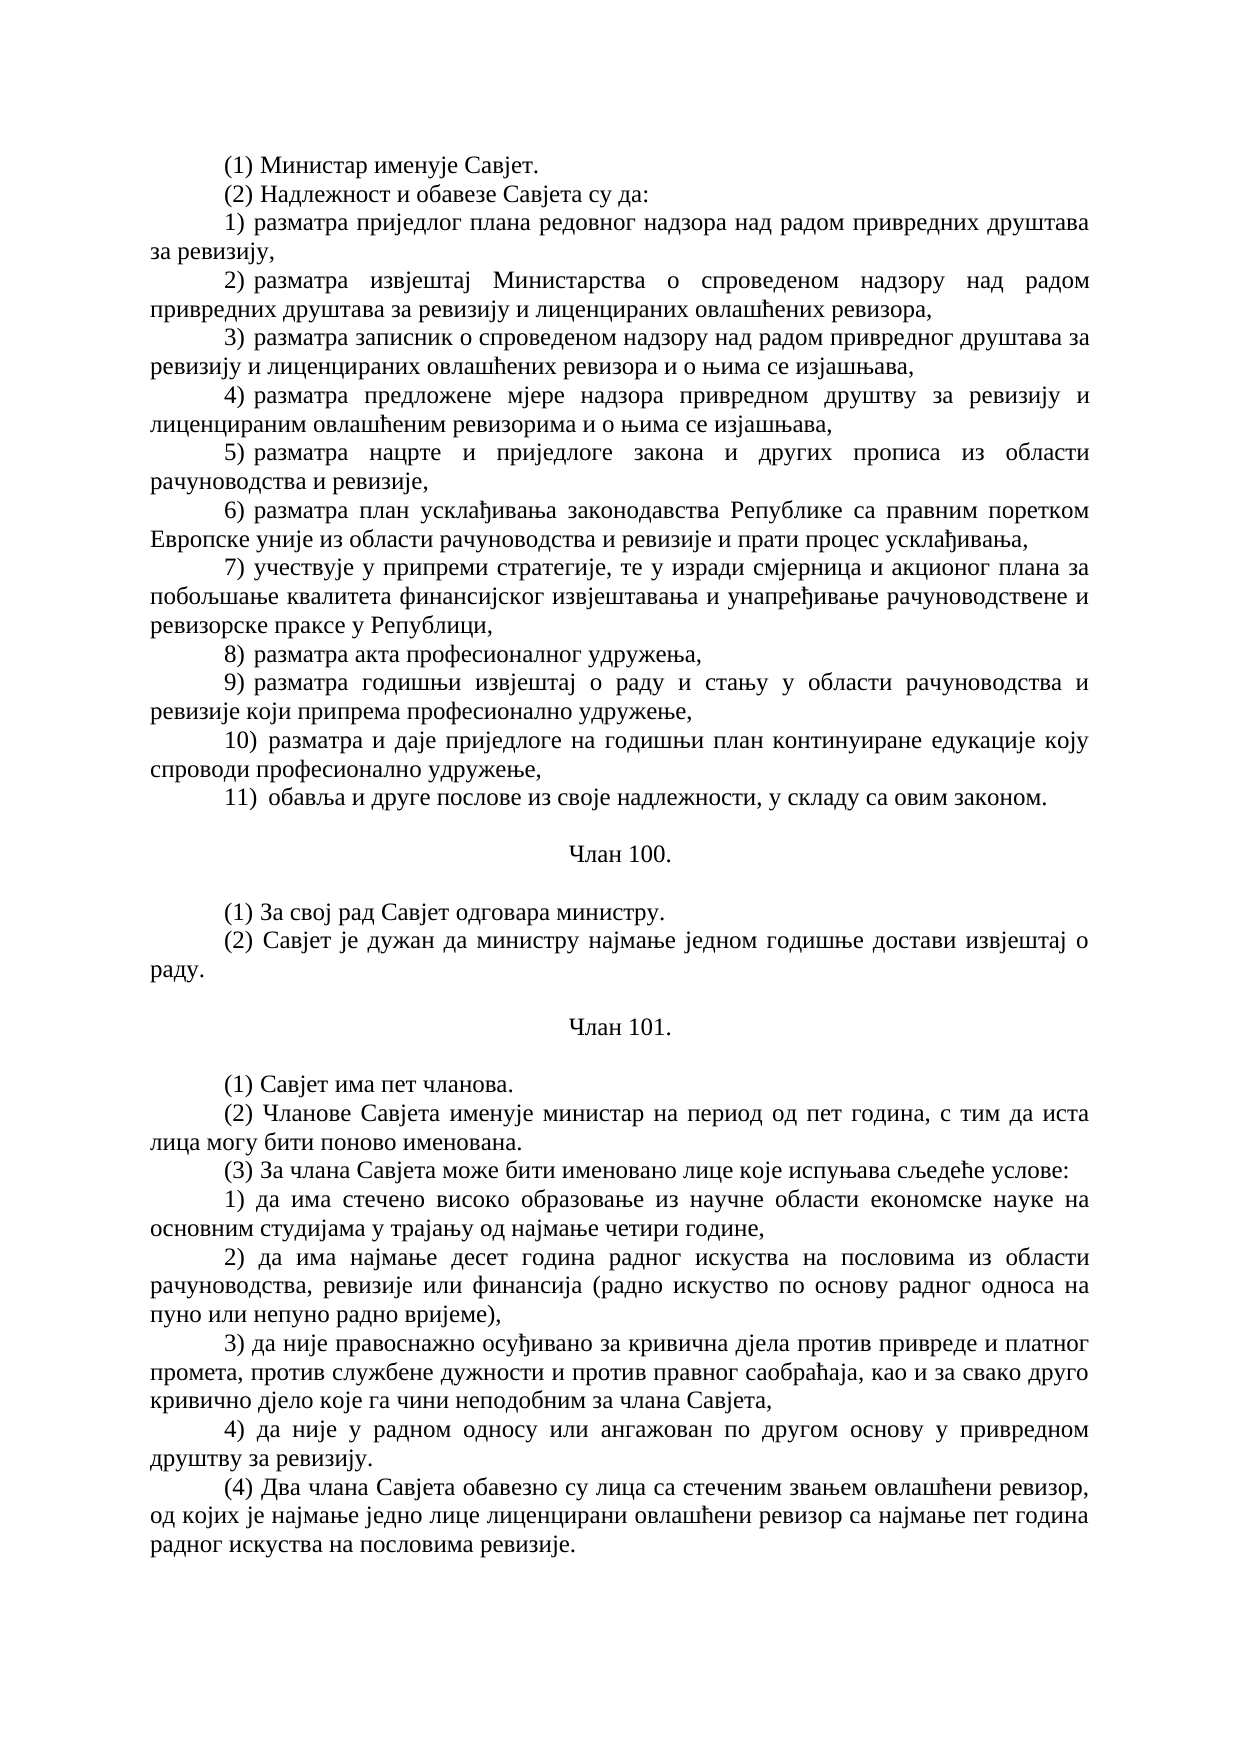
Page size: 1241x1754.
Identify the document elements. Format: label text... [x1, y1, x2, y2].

list разматра акта професионалног удружења, [150, 639, 1090, 667]
list Савјет је дужан да министру најмање једном годишње достави извјештај о раду. [150, 926, 1090, 983]
list разматра записник о спроведеном надзору над радом привредног друштава за ревизију и лиценцираних овлашћених ревизора и о њима се изјашњава, [150, 322, 1090, 380]
list разматра годишњи извјештај о раду и стању у области рачуноводства и ревизије који припрема професионално удружење, [150, 667, 1090, 725]
list разматра и даје приједлоге на годишњи план континуиране едукације коју спроводи професионално удружење, [150, 725, 1090, 782]
list разматра нацрте и приједлоге закона и других прописа из области рачуноводства и ревизије, [150, 437, 1090, 495]
list разматра предложене мјере надзора привредном друштву за ревизију и лиценцираним овлашћеним ревизорима и о њима се изјашњава, [150, 380, 1090, 437]
list разматра приједлог плана редовног надзора над радом привредних друштава за ревизију, [150, 207, 1090, 265]
list Савјет има пет чланова. [150, 1069, 1090, 1098]
text Члан 100. [150, 839, 1090, 868]
list разматра план усклађивања законодавства Републике са правним поретком Европске уније из области рачуноводства и ревизије и прати процес усклађивања, [150, 495, 1090, 552]
text Члан 101. [150, 1012, 1090, 1041]
list учествује у припреми стратегије, те у изради смјерница и акционог плана за побољшање квалитета финансијског извјештавања и унапређивање рачуноводствене и ревизорске праксе у Републици, [150, 552, 1090, 639]
text 3) да није правоснажно осуђивано за кривична дјела против привреде и платног промета, против службене дужности и против правног саобраћаја, као и за свако друго кривично дјело које га чини неподобним за члана Савјета, [150, 1328, 1090, 1414]
list разматра извјештај Министарства о спроведеном надзору над радом привредних друштава за ревизију и лиценцираних овлашћених ревизора, [150, 265, 1090, 322]
list Министар именује Савјет. [150, 150, 1090, 179]
text 1) да има стечено високо образовање из научне области економске науке на основним студијама у трајању од најмање четири године, [150, 1184, 1090, 1242]
text 4) да није у радном односу или ангажован по другом основу у привредном друштву за ревизију. [150, 1414, 1090, 1472]
list обавља и друге послове из своје надлежности, у складу са овим законом. [150, 782, 1090, 811]
list Надлежност и обавезе Савјета су да: [150, 179, 1090, 207]
list За свој рад Савјет одговара министру. [150, 897, 1090, 926]
text 2) да има најмање десет година радног искуства на пословима из области рачуноводства, ревизије или финансија (радно искуство по основу радног односа на пуно или непуно радно вријеме), [150, 1242, 1090, 1328]
list Два члана Савјета обавезно су лица са стеченим звањем овлашћени ревизор, од којих је најмање једно лице лиценцирани овлашћени ревизор са најмање пет година радног искуства на пословима ревизије. [150, 1472, 1090, 1558]
list За члана Савјета може бити именовано лице које испуњава сљедеће услове: [150, 1156, 1090, 1184]
list Чланове Савјета именује министар на период од пет година, с тим да иста лица могу бити поново именована. [150, 1098, 1090, 1156]
